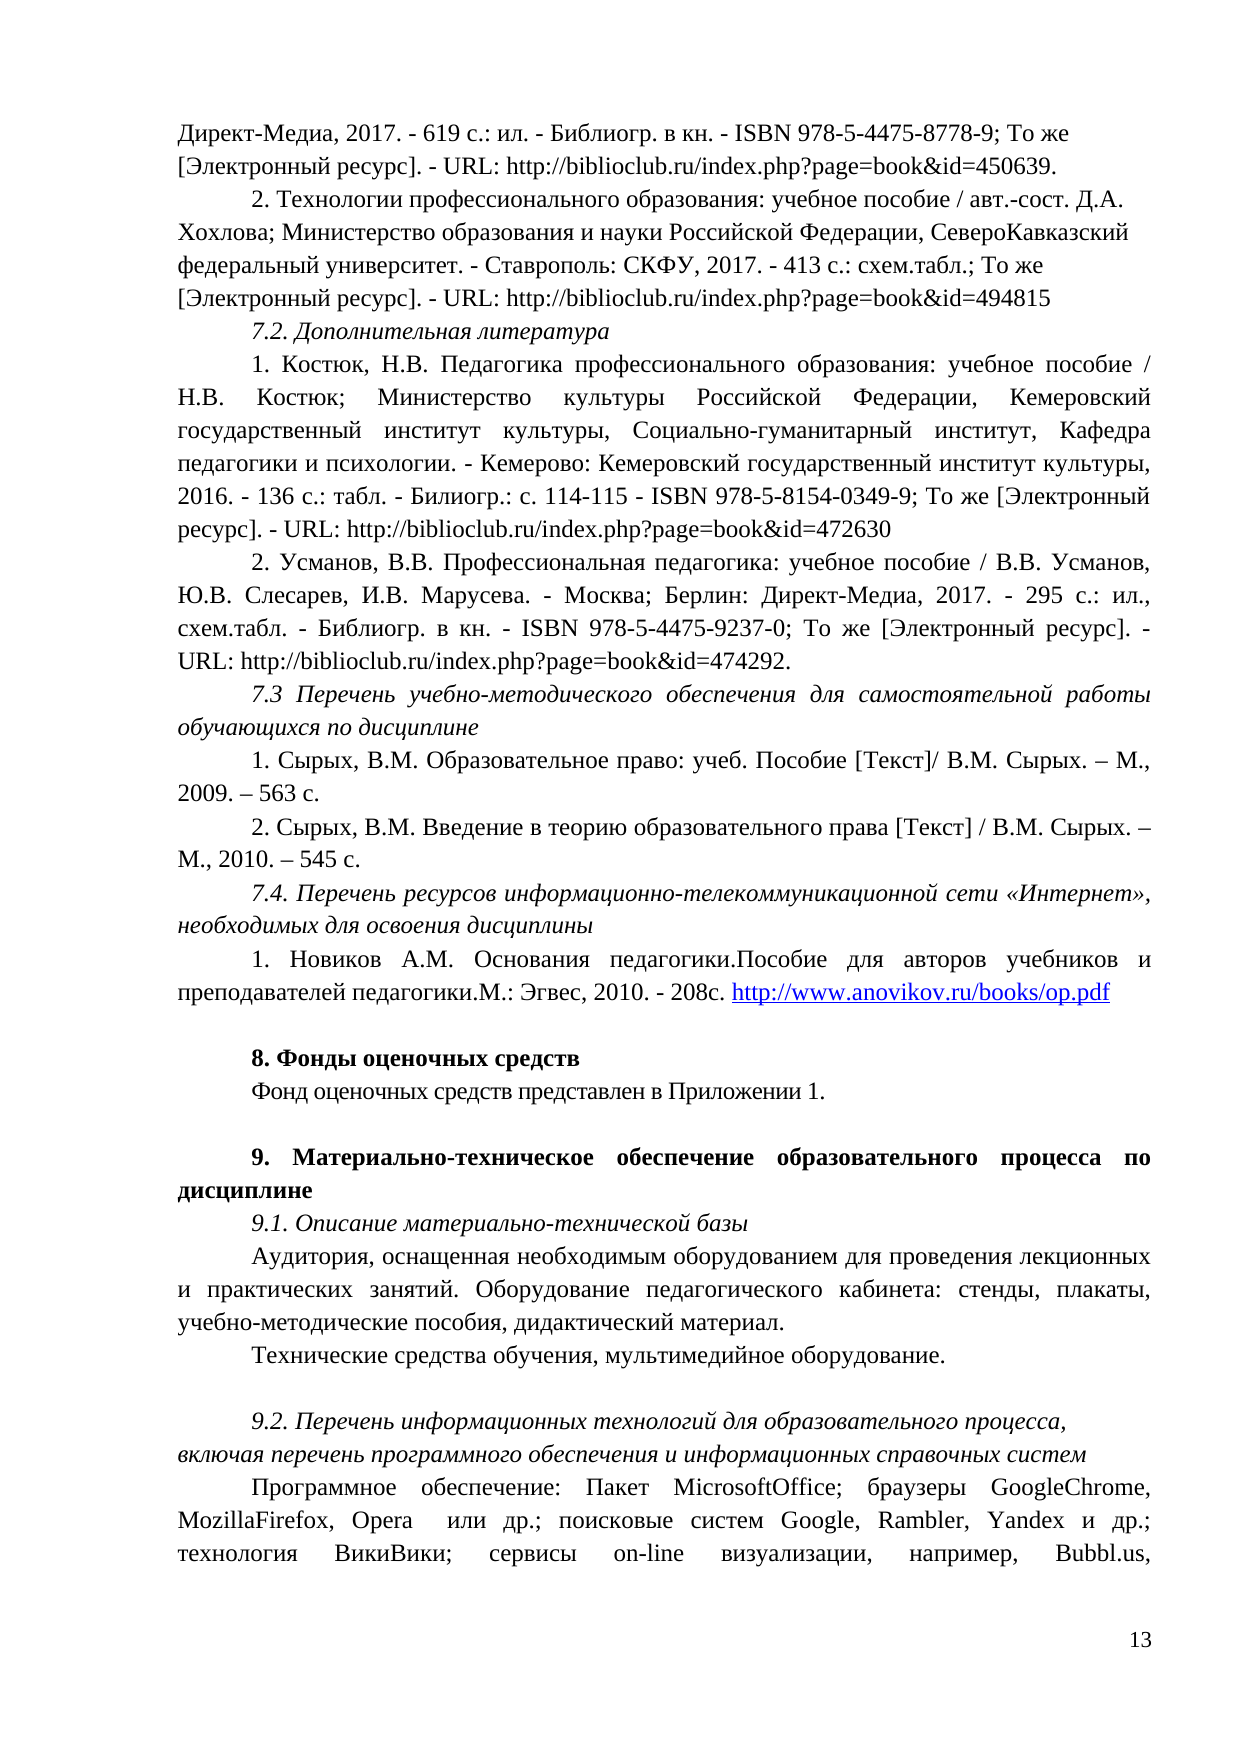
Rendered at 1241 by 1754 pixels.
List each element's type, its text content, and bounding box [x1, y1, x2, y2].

text 1. Костюк, Н.В. Педагогика профессионального образования: учебное пособие / Н.В. Костюк; Министерство культуры Российской Федерации, Кемеровский государственный институт культуры, Социально-гуманитарный институт, Кафедра педагогики и психологии. - Кемерово: Кемеровский государственный институт культуры, 2016. - 136 с.: табл. - Билиогр.: с. 114-115 - ISBN 978-5-8154-0349-9; То же [Электронный ресурс]. - URL: http://biblioclub.ru/index.php?page=book&id=472630 [177, 349, 1152, 543]
text 9.2. Перечень информационных технологий для образовательного процесса, включая перечень программного обеспечения и информационных справочных систем [177, 1406, 1152, 1468]
text 2. Усманов, В.В. Профессиональная педагогика: учебное пособие / В.В. Усманов, Ю.В. Слесарев, И.В. Марусева. - Москва; Берлин: Директ-Медиа, 2017. - 295 с.: ил., схем.табл. - Библиогр. в кн. - ISBN 978-5-4475-9237-0; То же [Электронный ресурс]. - URL: http://biblioclub.ru/index.php?page=book&id=474292. [177, 547, 1152, 675]
text 8. Фонды оценочных средств [177, 1043, 1152, 1071]
text Фонд оценочных средств представлен в Приложении 1. [177, 1076, 1152, 1104]
text 2. Сырых, В.М. Введение в теорию образовательного права [Текст] / В.М. Сырых. – М., 2010. – 545 с. [177, 812, 1152, 873]
text 7.4. Перечень ресурсов информационно-телекоммуникационной сети «Интернет», необходимых для освоения дисциплины [177, 878, 1152, 939]
text 7.2. Дополнительная литература [177, 316, 1152, 345]
text Технические средства обучения, мультимедийное оборудование. [177, 1340, 1152, 1369]
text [177, 1472, 1152, 1567]
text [177, 118, 1152, 180]
text 1. Новиков А.М. Основания педагогики.Пособие для авторов учебников и преподавателей педагогики.М.: Эгвес, 2010. - 208с. http://www.anovikov.ru/books/op.pdf [177, 944, 1152, 1005]
text 1. Сырых, В.М. Образовательное право: учеб. Пособие [Текст]/ В.М. Сырых. – М., 2009. – 563 с. [177, 746, 1152, 807]
text 9.1. Описание материально-технической базы [177, 1208, 1152, 1237]
text 2. Технологии профессионального образования: учебное пособие / авт.-сост. Д.А. Хохлова; Министерство образования и науки Российской Федерации, СевероКавказский федеральный университет. - Ставрополь: СКФУ, 2017. - 413 с.: схем.табл.; То же [Электронный ресурс]. - URL: http://biblioclub.ru/index.php?page=book&id=494815 [177, 184, 1152, 312]
text 7.3 Перечень учебно-методического обеспечения для самостоятельной работы обучающихся по дисциплине [177, 679, 1152, 741]
text 9. Материально-техническое обеспечение образовательного процесса по дисциплине [177, 1142, 1152, 1203]
text Аудитория, оснащенная необходимым оборудованием для проведения лекционных и практических занятий. Оборудование педагогического кабинета: стенды, плакаты, учебно-методические пособия, дидактический материал. [177, 1241, 1152, 1336]
